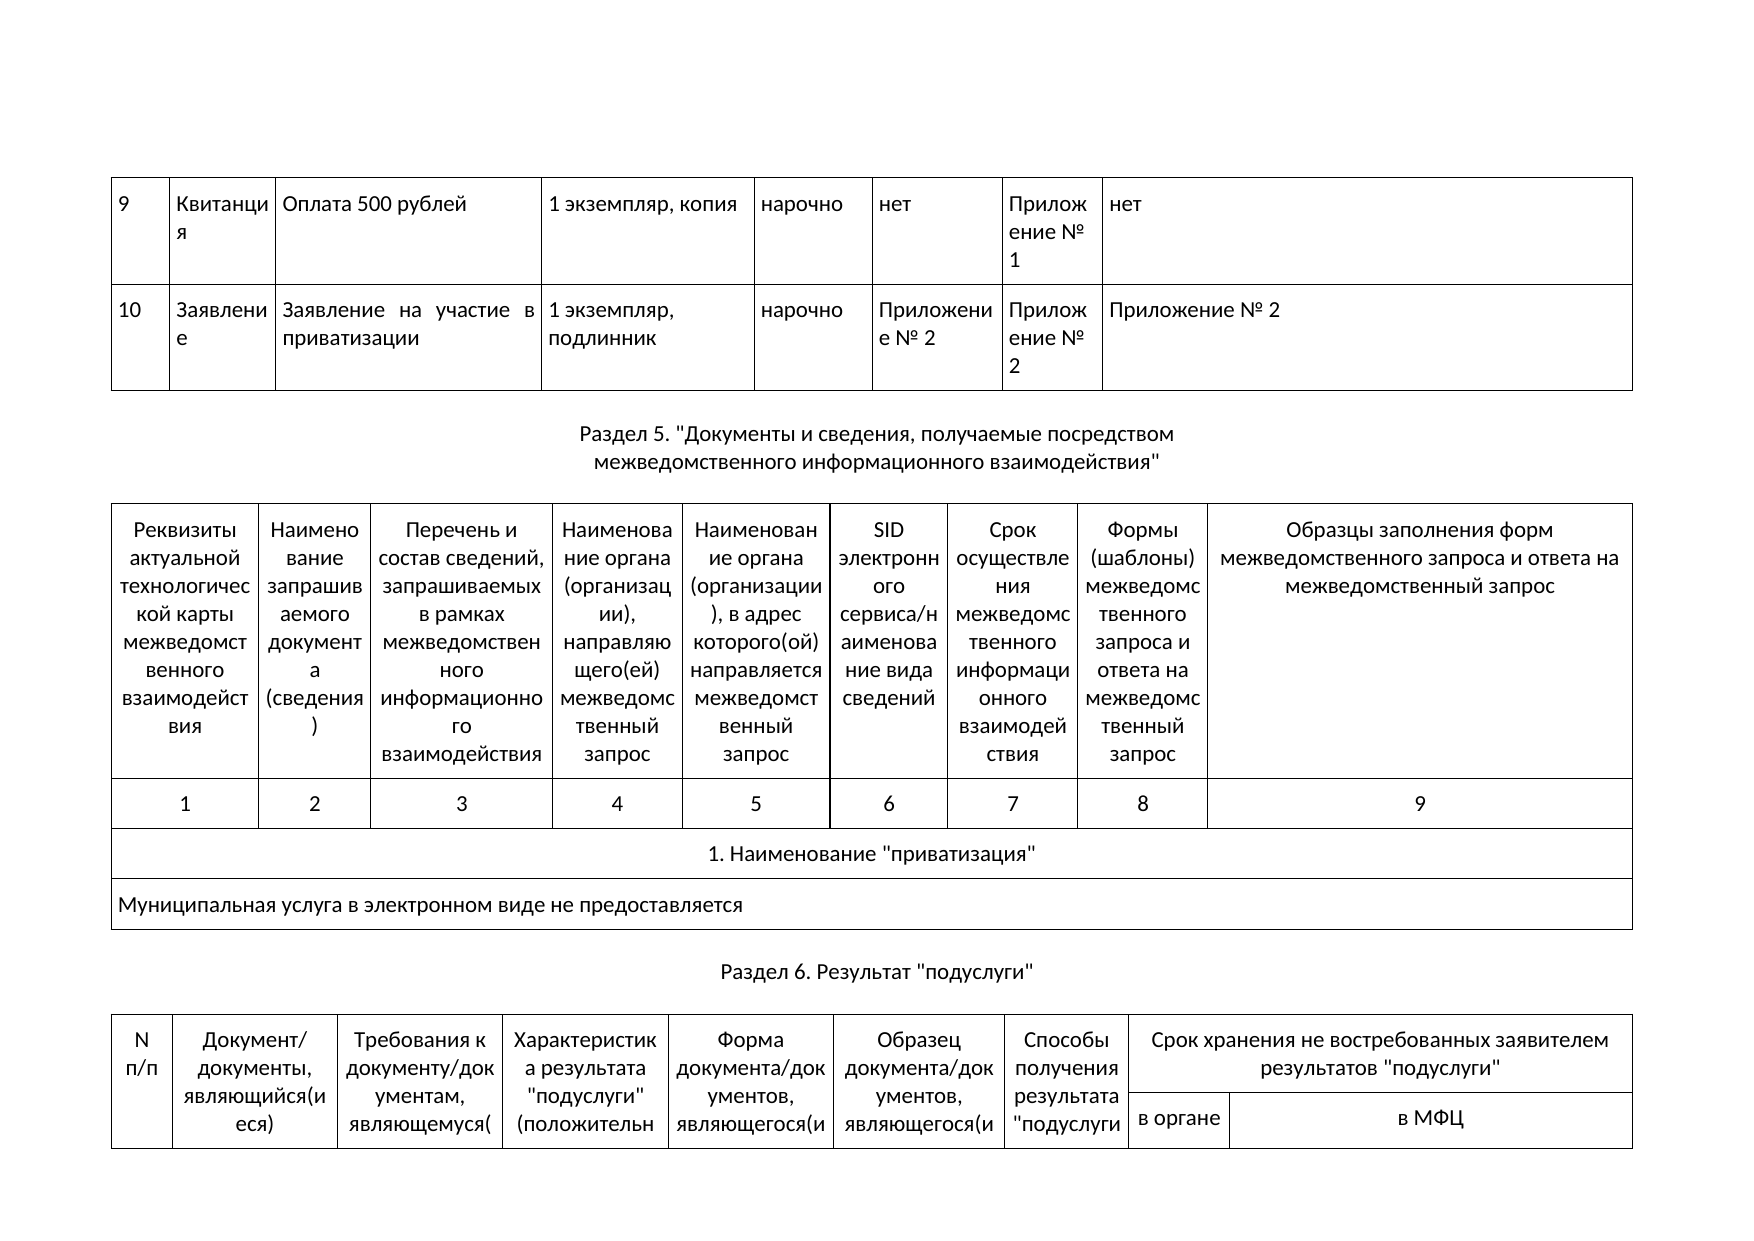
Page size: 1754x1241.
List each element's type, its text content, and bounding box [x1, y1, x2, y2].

table_header Требования к документу/документам, являющемуся(имся) результатом "подуслуги" [338, 1015, 502, 1148]
table_cell нарочно [755, 285, 872, 390]
table_cell 2 [259, 779, 370, 828]
table_cell Квитанция [170, 178, 275, 283]
text межведомственного информационного взаимодействия" [118, 447, 1636, 475]
table_header Образцы заполнения форм межведомственного запроса и ответа на межведомственный запрос [1208, 504, 1632, 777]
text Раздел 5. "Документы и сведения, получаемые посредством [118, 419, 1636, 447]
table_header N п/п [112, 1015, 172, 1148]
table_cell 7 [948, 779, 1077, 828]
table_cell нарочно [755, 178, 872, 283]
table_header Формы (шаблоны) межведомственного запроса и ответа на межведомственный запрос [1078, 504, 1207, 777]
table_cell Приложение № 2 [873, 285, 1002, 390]
table_header SID электронного сервиса/наименование вида сведений [831, 504, 947, 777]
table_cell 5 [683, 779, 829, 828]
table_cell 9 [112, 178, 169, 283]
table_cell 3 [371, 779, 552, 828]
table_cell в органе [1129, 1093, 1229, 1148]
table_header Срок хранения не востребованных заявителем результатов "подуслуги" [1129, 1015, 1632, 1092]
table_cell в МФЦ [1230, 1093, 1632, 1148]
table_cell 1. Наименование "приватизация" [112, 829, 1632, 878]
table_cell 4 [553, 779, 682, 828]
table_header Наименование органа (организации), направляющего(ей) межведомственный запрос [553, 504, 682, 777]
table_cell 6 [831, 779, 947, 828]
table_header Способы получения результата "подуслуги" [1005, 1015, 1128, 1148]
table_cell 1 экземпляр, копия [542, 178, 754, 283]
table_cell 10 [112, 285, 169, 390]
table_header Форма документа/документов, являющегося(ихся) результатом "подуслуги" [669, 1015, 833, 1148]
table_cell Приложение № 1 [1003, 178, 1102, 283]
table_header Наименование запрашиваемого документа (сведения) [259, 504, 370, 777]
table_cell Заявление [170, 285, 275, 390]
table_cell Оплата 500 рублей [276, 178, 541, 283]
table_header Образец документа/документов, являющегося(ихся) результатом "подуслуги" [834, 1015, 1004, 1148]
table_cell Муниципальная услуга в электронном виде не предоставляется [112, 879, 1632, 928]
table_header Наименование органа (организации), в адрес которого(ой) направляется межведомственный запрос [683, 504, 829, 777]
table_cell нет [873, 178, 1002, 283]
table_cell 1 [112, 779, 258, 828]
table_header Реквизиты актуальной технологической карты межведомственного взаимодействия [112, 504, 258, 777]
table_cell 9 [1208, 779, 1632, 828]
table_header Перечень и состав сведений, запрашиваемых в рамках межведомственного информационного взаимодействия [371, 504, 552, 777]
table_cell нет [1103, 178, 1632, 283]
table_cell Приложение № 2 [1103, 285, 1632, 390]
table_header Срок осуществления межведомственного информационного взаимодействия [948, 504, 1077, 777]
table_cell 1 экземпляр, подлинник [542, 285, 754, 390]
text Раздел 6. Результат "подуслуги" [118, 957, 1636, 986]
table_cell Приложение № 2 [1003, 285, 1102, 390]
table_header Характеристика результата "подуслуги" (положительный/отрицательный) [503, 1015, 668, 1148]
table_header Документ/документы, являющийся(иеся) результатом "подуслуги" [173, 1015, 337, 1148]
table_cell Заявление на участие в приватизации [276, 285, 541, 390]
table_cell 8 [1078, 779, 1207, 828]
